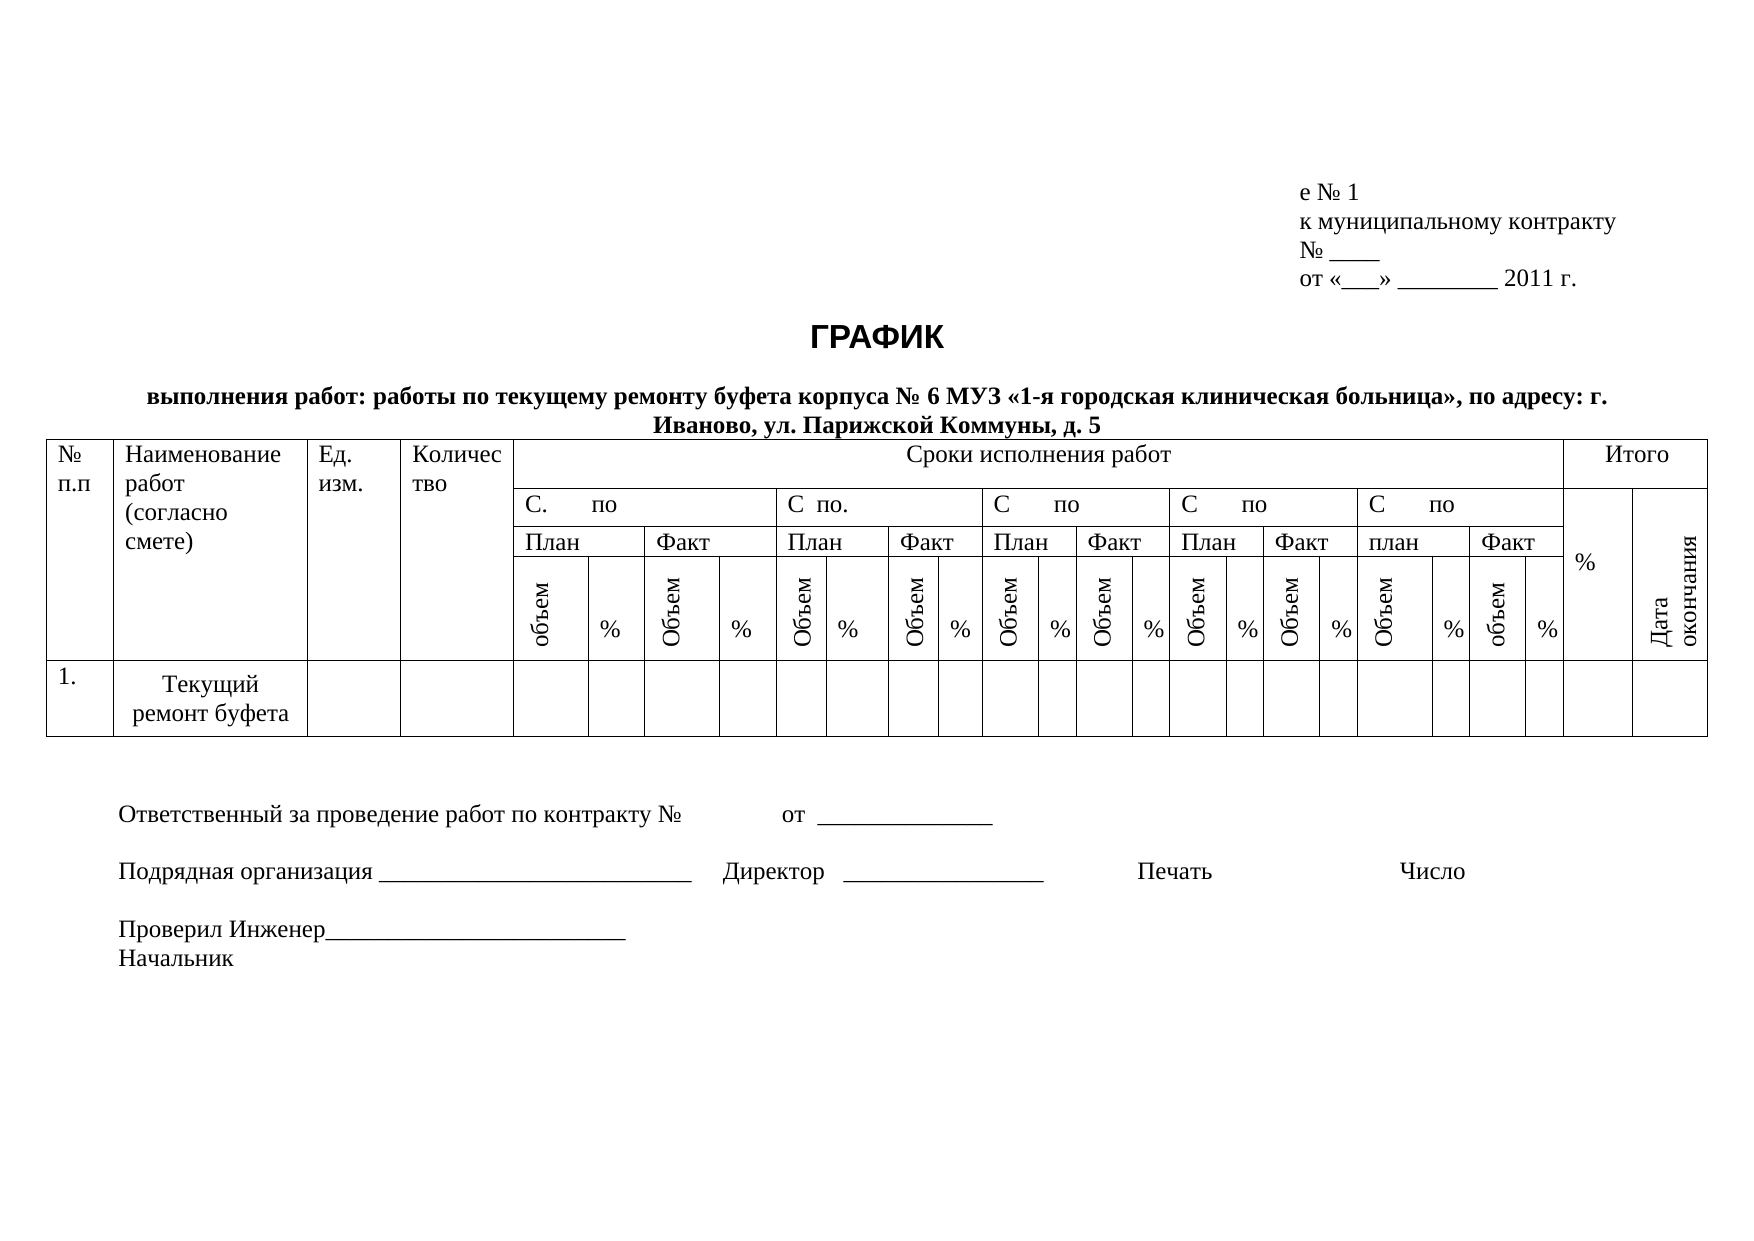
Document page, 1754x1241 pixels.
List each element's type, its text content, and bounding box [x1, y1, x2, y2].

text Проверил Инженер________________________ [118, 914, 1636, 943]
table_header Сроки исполнения работ [514, 440, 1563, 488]
table_cell 1. [47, 661, 113, 736]
table_cell Факт [1077, 527, 1169, 556]
table_cell [1470, 661, 1525, 736]
table_cell [939, 661, 982, 736]
table_header Количество [401, 440, 513, 660]
table_cell Факт [889, 527, 982, 556]
table_cell С по. [777, 489, 982, 526]
text выполнения работ: работы по текущему ремонту буфета корпуса № 6 МУЗ «1-я городская клиническая больница», по адресу: г. Иваново, ул. Парижской Коммуны, д. 5 [118, 381, 1636, 438]
table_cell [1264, 661, 1319, 736]
text Начальник [118, 943, 1636, 971]
table_cell План [1170, 527, 1263, 556]
table_cell Текущий ремонт буфета [114, 661, 307, 736]
table_cell [645, 661, 719, 736]
table_cell [401, 661, 513, 736]
table_cell % [589, 557, 644, 660]
table_cell % [1433, 557, 1469, 660]
table_cell [514, 661, 588, 736]
table_cell объем [1470, 557, 1525, 660]
table_cell План [983, 527, 1076, 556]
table_cell % [939, 557, 982, 660]
table_cell % [1133, 557, 1169, 660]
table_cell Объем [1077, 557, 1132, 660]
table_cell Дата окончания работ [1633, 489, 1707, 660]
table_cell [1526, 661, 1563, 736]
table_cell План [777, 527, 888, 556]
table_cell Факт [1264, 527, 1357, 556]
table_cell С. по [514, 489, 776, 526]
table_cell Объем [1358, 557, 1432, 660]
table_cell [1170, 661, 1226, 736]
table_cell % [720, 557, 776, 660]
table_cell [827, 661, 888, 736]
table_cell % [1526, 557, 1563, 660]
table_cell [983, 661, 1038, 736]
table_cell [1039, 661, 1076, 736]
table_cell [889, 661, 938, 736]
table_cell Факт [645, 527, 776, 556]
table_header № п.п [47, 440, 113, 660]
table_cell Объем [1264, 557, 1319, 660]
table_cell [1433, 661, 1469, 736]
table_cell % [1227, 557, 1263, 660]
text е № 1 [1299, 177, 1636, 206]
table_cell [589, 661, 644, 736]
table_cell [1320, 661, 1357, 736]
table_cell [1358, 661, 1432, 736]
table_cell Объем [645, 557, 719, 660]
table_cell С по [1358, 489, 1563, 526]
text Ответственный за проведение работ по контракту № от ______________ [118, 799, 1636, 828]
table_header Итого [1564, 440, 1707, 488]
text от «___» ________ . [1299, 263, 1636, 292]
table_cell [1564, 661, 1632, 736]
table_cell % [1320, 557, 1357, 660]
table_cell Факт [1470, 527, 1563, 556]
table_cell С по [983, 489, 1169, 526]
table_cell Объем [1170, 557, 1226, 660]
table_cell [777, 661, 826, 736]
table_header Наименование работ (согласно смете) [114, 440, 307, 660]
table_header Ед. изм. [308, 440, 400, 660]
table_cell Объем [983, 557, 1038, 660]
table_cell [720, 661, 776, 736]
text Подрядная организация _________________________ Директор ________________ Печать Число [118, 856, 1636, 885]
table_cell [1077, 661, 1132, 736]
table_cell [1133, 661, 1169, 736]
table_cell Объем [777, 557, 826, 660]
table_cell [1227, 661, 1263, 736]
table_cell [1633, 661, 1707, 736]
table_cell % [1564, 489, 1632, 660]
table_cell % [1039, 557, 1076, 660]
text к муниципальному контракту № ____ [1299, 206, 1636, 263]
table_cell План [514, 527, 644, 556]
table_cell С по [1170, 489, 1357, 526]
table_cell % [827, 557, 888, 660]
subtitle ГРАФИК [118, 317, 1636, 356]
table_cell объем [514, 557, 588, 660]
table_cell [308, 661, 400, 736]
table_cell Объем [889, 557, 938, 660]
table_cell план [1358, 527, 1469, 556]
